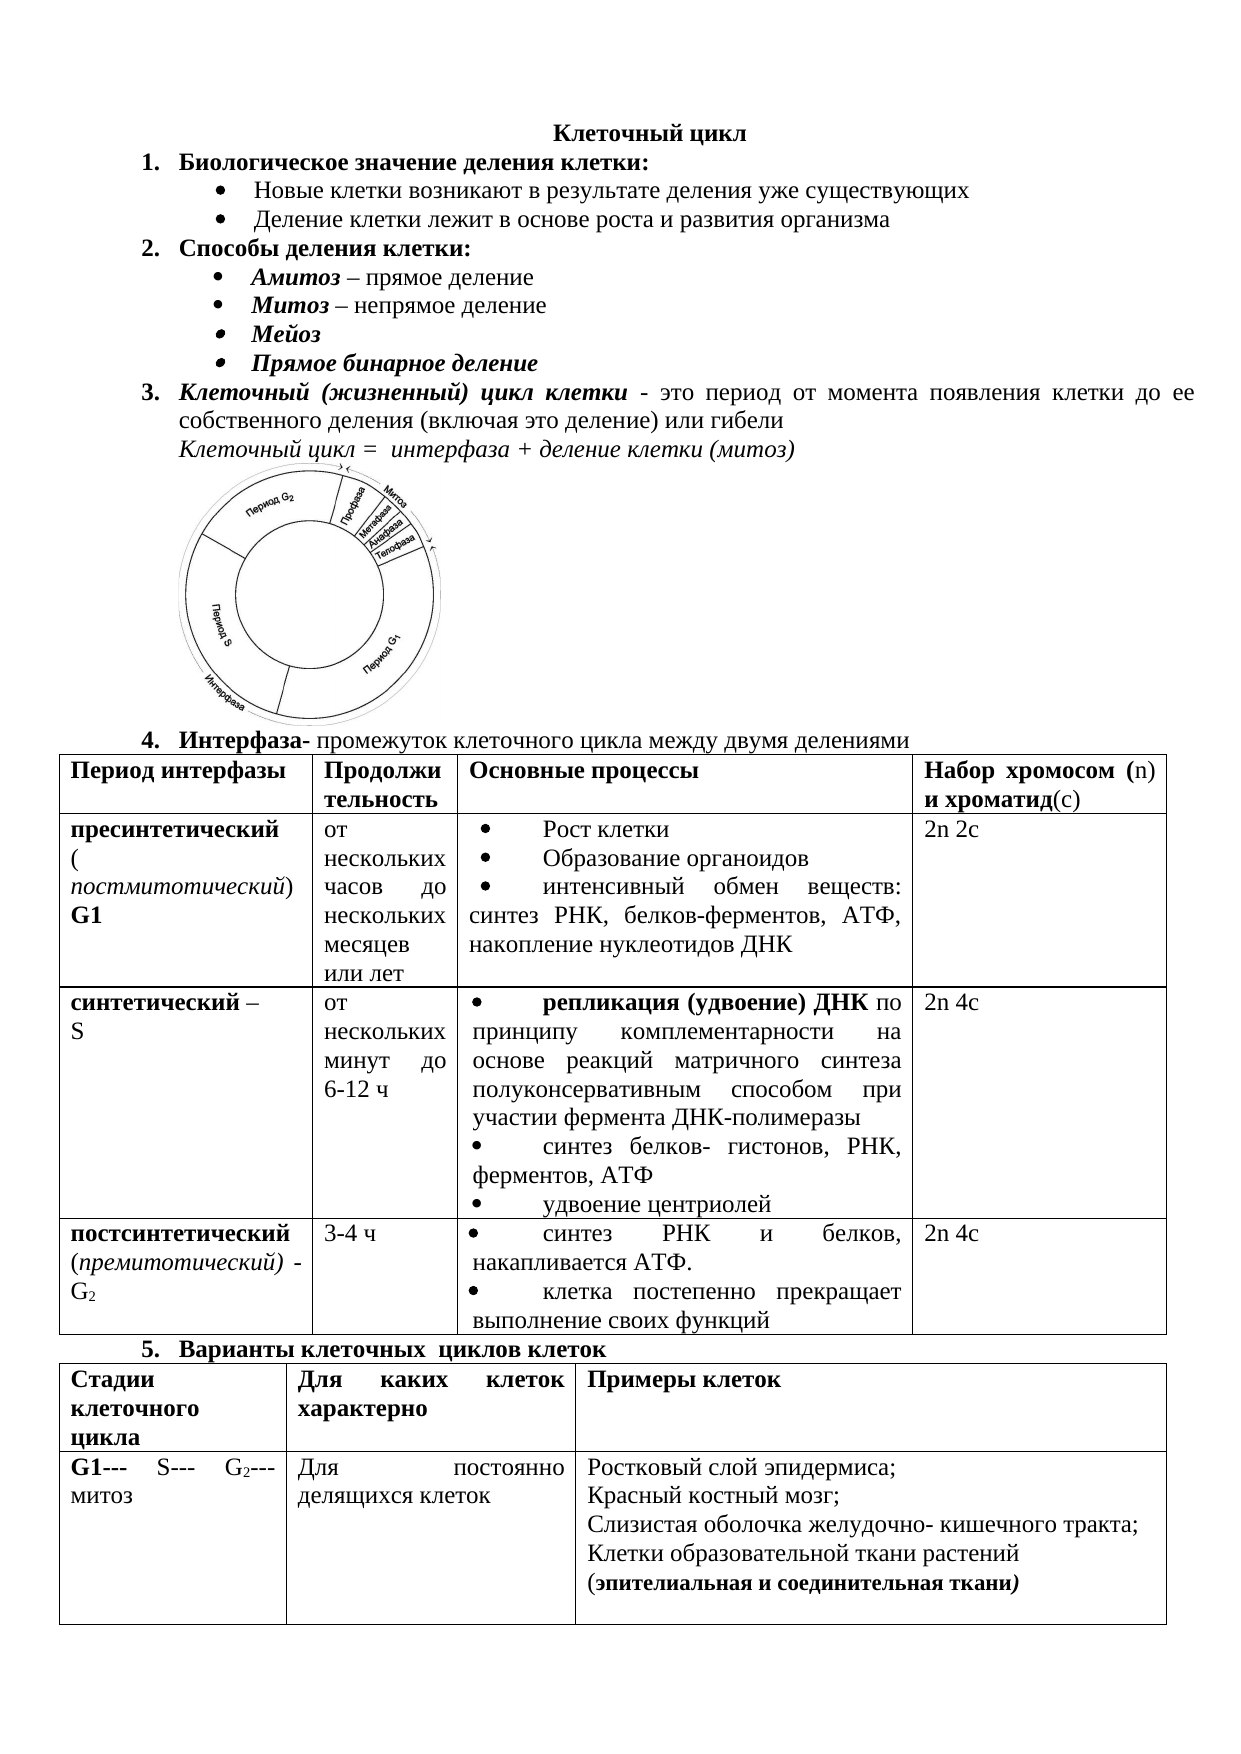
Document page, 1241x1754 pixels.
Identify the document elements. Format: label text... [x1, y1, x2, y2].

table_cell 2n 4с [913, 988, 1166, 1217]
table_cell G1--- S--- G2---митоз [60, 1452, 286, 1624]
table_header Продолжи тельность [313, 755, 457, 813]
table_cell Для постоянно делящихся клеток [287, 1452, 575, 1624]
table_cell синтетический – S [60, 988, 312, 1217]
table_header Набор хромосом (n) и хроматид(с) [913, 755, 1166, 813]
list Варианты клеточных циклов клеток [141, 1334, 1196, 1363]
list Биологическое значение деления клетки: [141, 147, 1196, 176]
table_cell постсинтетический (премитотический) - G2 [60, 1219, 312, 1333]
list Способы деления клетки: [141, 233, 1196, 262]
table_cell 2n 2с [913, 814, 1166, 986]
text Клеточный цикл [103, 118, 1196, 147]
list Прямое бинарное деление [214, 348, 1196, 377]
picture [178, 463, 441, 726]
table_header Основные процессы [458, 755, 912, 813]
table_cell 2n 4с [913, 1219, 1166, 1333]
table_cell репликация (удвоение) ДНК по принципу комплементарности на основе реакций матричного синтеза полуконсервативным способом при участии фермента ДНК-полимеразы синтез белков- гистонов, РНК, ферментов, АТФ удвоение центриолей [458, 988, 912, 1217]
text Клеточный цикл = интерфаза + деление клетки (митоз) [178, 434, 1196, 463]
list Мейоз [214, 319, 1196, 348]
table_cell синтез РНК и белков, накапливается АТФ. клетка постепенно прекращает выполнение своих функций [458, 1219, 912, 1333]
list Амитоз – прямое деление [214, 262, 1196, 291]
table_cell Рост клетки Образование органоидов интенсивный обмен веществ: синтез РНК, белков-ферментов, АТФ, накопление нуклеотидов ДНК [458, 814, 912, 986]
table_cell пресинтетический (постмитотический) G1 [60, 814, 312, 986]
table_header Стадии клеточного цикла [60, 1364, 286, 1451]
list Деление клетки лежит в основе роста и развития организма [216, 204, 1196, 233]
table_header Для каких клеток характерно [287, 1364, 575, 1451]
list Интерфаза- промежуток клеточного цикла между двумя делениями [141, 726, 1196, 754]
table_header Примеры клеток [576, 1364, 1166, 1451]
table_cell Ростковый слой эпидермиса; Красный костный мозг; Слизистая оболочка желудочно- кишечного тракта; Клетки образовательной ткани растений (эпителиальная и соединительная ткани) [576, 1452, 1166, 1624]
list Митоз – непрямое деление [214, 291, 1196, 319]
table_cell от нескольких часов до нескольких месяцев или лет [313, 814, 457, 986]
table_header Период интерфазы [60, 755, 312, 813]
table_cell 3-4 ч [313, 1219, 457, 1333]
list Клеточный (жизненный) цикл клетки - это период от момента появления клетки до ее собственного деления (включая это деление) или гибели [141, 377, 1196, 434]
list Новые клетки возникают в результате деления уже существующих [216, 176, 1196, 204]
table_cell от нескольких минут до 6-12 ч [313, 988, 457, 1217]
